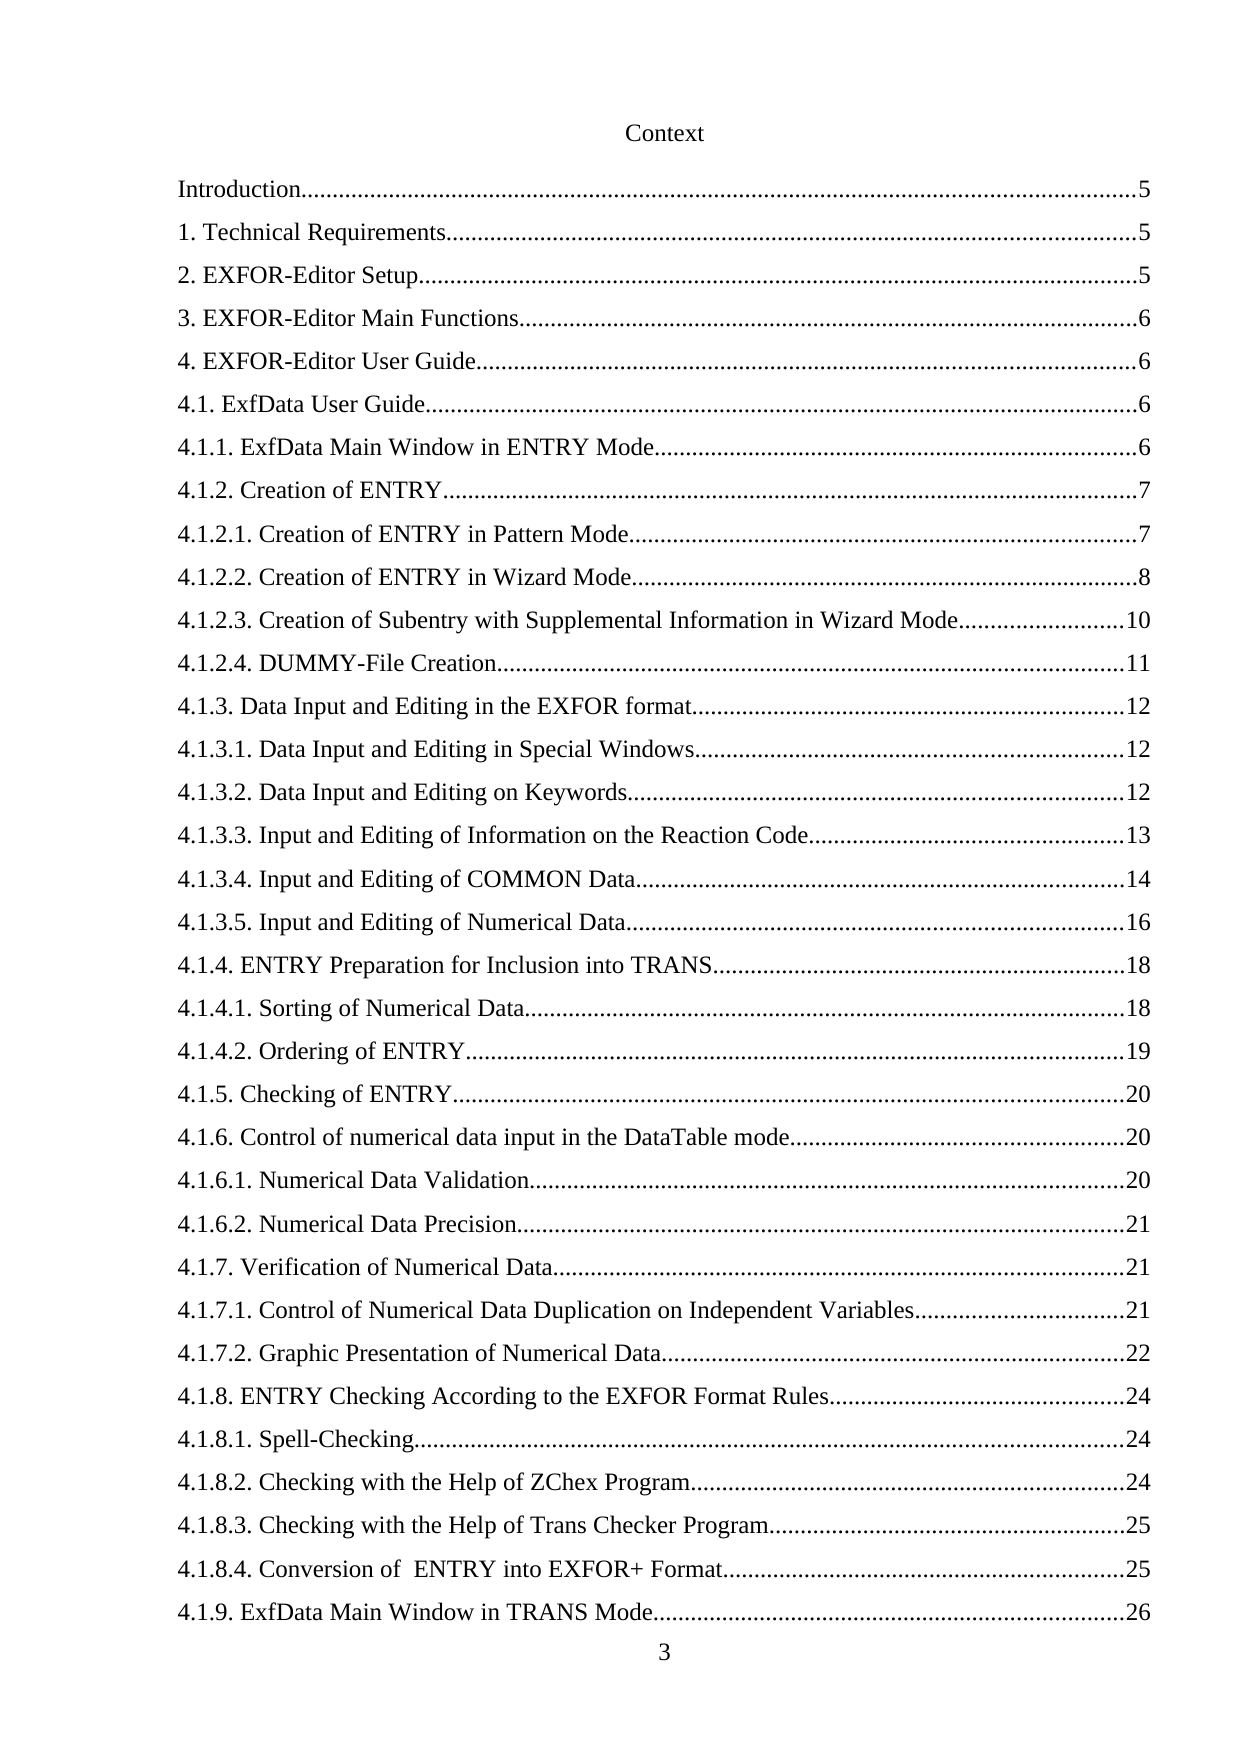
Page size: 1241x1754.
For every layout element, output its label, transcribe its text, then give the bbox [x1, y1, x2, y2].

text 2. EXFOR-Editor Setup 5 [177, 260, 1152, 289]
text 4.1.6.1. Numerical Data Validation 20 [177, 1166, 1152, 1194]
text 4.1.7.2. Graphic Presentation of Numerical Data 22 [177, 1338, 1152, 1367]
text 4.1.4.2. Ordering of ENTRY 19 [177, 1036, 1152, 1065]
text 4.1.6. Control of numerical data input in the DataTable mode 20 [177, 1122, 1152, 1151]
text 4.1.7. Verification of Numerical Data 21 [177, 1252, 1152, 1281]
text 4.1.7.1. Control of Numerical Data Duplication on Independent Variables 21 [177, 1295, 1152, 1324]
text 4.1.3.5. Input and Editing of Numerical Data 16 [177, 907, 1152, 936]
text 4.1.8.1. Spell-Checking 24 [177, 1424, 1152, 1453]
text 4.1.3.3. Input and Editing of Information on the Reaction Code 13 [177, 821, 1152, 849]
text 4.1.2.1. Creation of ENTRY in Pattern Mode 7 [177, 519, 1152, 547]
text 4.1.8.4. Conversion of ENTRY into EXFOR+ Format 25 [177, 1554, 1152, 1582]
text 4.1.1. ExfData Main Window in ENTRY Mode 6 [177, 432, 1152, 461]
text Introduction 5 [177, 174, 1152, 202]
text 4.1.2.3. Creation of Subentry with Supplemental Information in Wizard Mode 10 [177, 605, 1152, 634]
text 4.1. ExfData User Guide 6 [177, 389, 1152, 418]
text 1. Technical Requirements 5 [177, 217, 1152, 246]
text 4.1.6.2. Numerical Data Precision 21 [177, 1209, 1152, 1237]
text 4.1.8.2. Checking with the Help of ZChex Program 24 [177, 1467, 1152, 1496]
text 4.1.2. Creation of ENTRY 7 [177, 476, 1152, 504]
text 4.1.5. Checking of ENTRY 20 [177, 1079, 1152, 1108]
text 4.1.3.2. Data Input and Editing on Keywords 12 [177, 777, 1152, 806]
text 3. EXFOR-Editor Main Functions 6 [177, 303, 1152, 332]
text 4.1.2.2. Creation of ENTRY in Wizard Mode 8 [177, 562, 1152, 591]
text 4.1.3. Data Input and Editing in the EXFOR format 12 [177, 691, 1152, 720]
text 4.1.9. ExfData Main Window in TRANS Mode 26 [177, 1597, 1152, 1626]
text 4.1.8.3. Checking with the Help of Trans Checker Program 25 [177, 1511, 1152, 1539]
text 4.1.2.4. DUMMY-File Creation 11 [177, 648, 1152, 677]
text 4.1.3.1. Data Input and Editing in Special Windows 12 [177, 734, 1152, 763]
text 4.1.8. ENTRY Checking According to the EXFOR Format Rules 24 [177, 1381, 1152, 1410]
text Context [177, 118, 1152, 147]
text 4.1.4. ENTRY Preparation for Inclusion into TRANS 18 [177, 950, 1152, 979]
text 4.1.3.4. Input and Editing of COMMON Data 14 [177, 864, 1152, 892]
text 4.1.4.1. Sorting of Numerical Data 18 [177, 993, 1152, 1022]
text 4. EXFOR-Editor User Guide 6 [177, 346, 1152, 375]
